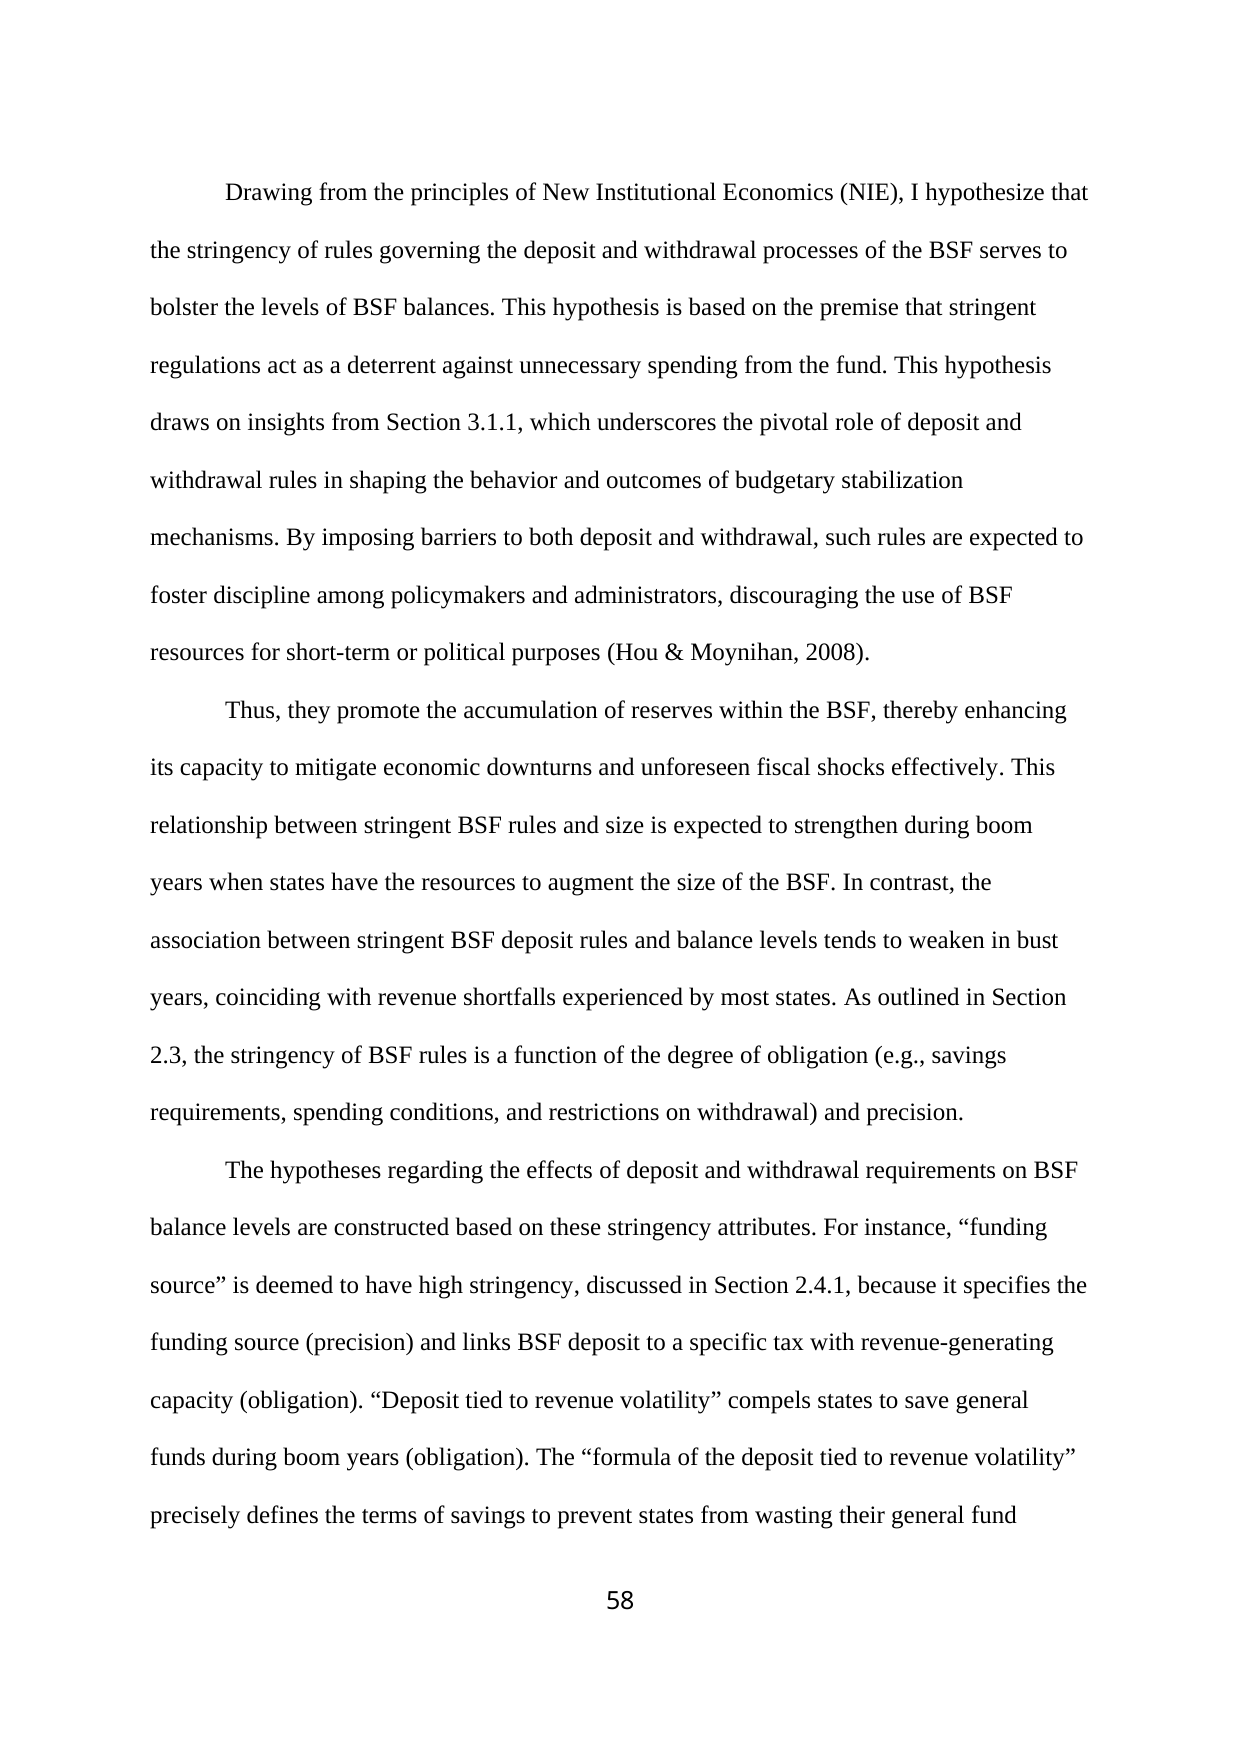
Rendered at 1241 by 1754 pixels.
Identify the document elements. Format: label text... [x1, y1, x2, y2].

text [150, 1155, 1090, 1528]
text Thus, they promote the accumulation of reserves within the BSF, thereby enhancing its capacity to mitigate economic downturns and unforeseen fiscal shocks effectively. This relationship between stringent BSF rules and size is expected to strengthen during boom years when states have the resources to augment the size of the BSF. In contrast, the association between stringent BSF deposit rules and balance levels tends to weaken in bust years, coinciding with revenue shortfalls experienced by most states. As outlined in Section 2.3, the stringency of BSF rules is a function of the degree of obligation (e.g., savings requirements, spending conditions, and restrictions on withdrawal) and precision. [150, 695, 1090, 1126]
text Drawing from the principles of New Institutional Economics (NIE), I hypothesize that the stringency of rules governing the deposit and withdrawal processes of the BSF serves to bolster the levels of BSF balances. This hypothesis is based on the premise that stringent regulations act as a deterrent against unnecessary spending from the fund. This hypothesis draws on insights from Section 3.1.1, which underscores the pivotal role of deposit and withdrawal rules in shaping the behavior and outcomes of budgetary stabilization mechanisms. By imposing barriers to both deposit and withdrawal, such rules are expected to foster discipline among policymakers and administrators, discouraging the use of BSF resources for short-term or political purposes (Hou & Moynihan, 2008). [150, 177, 1090, 666]
